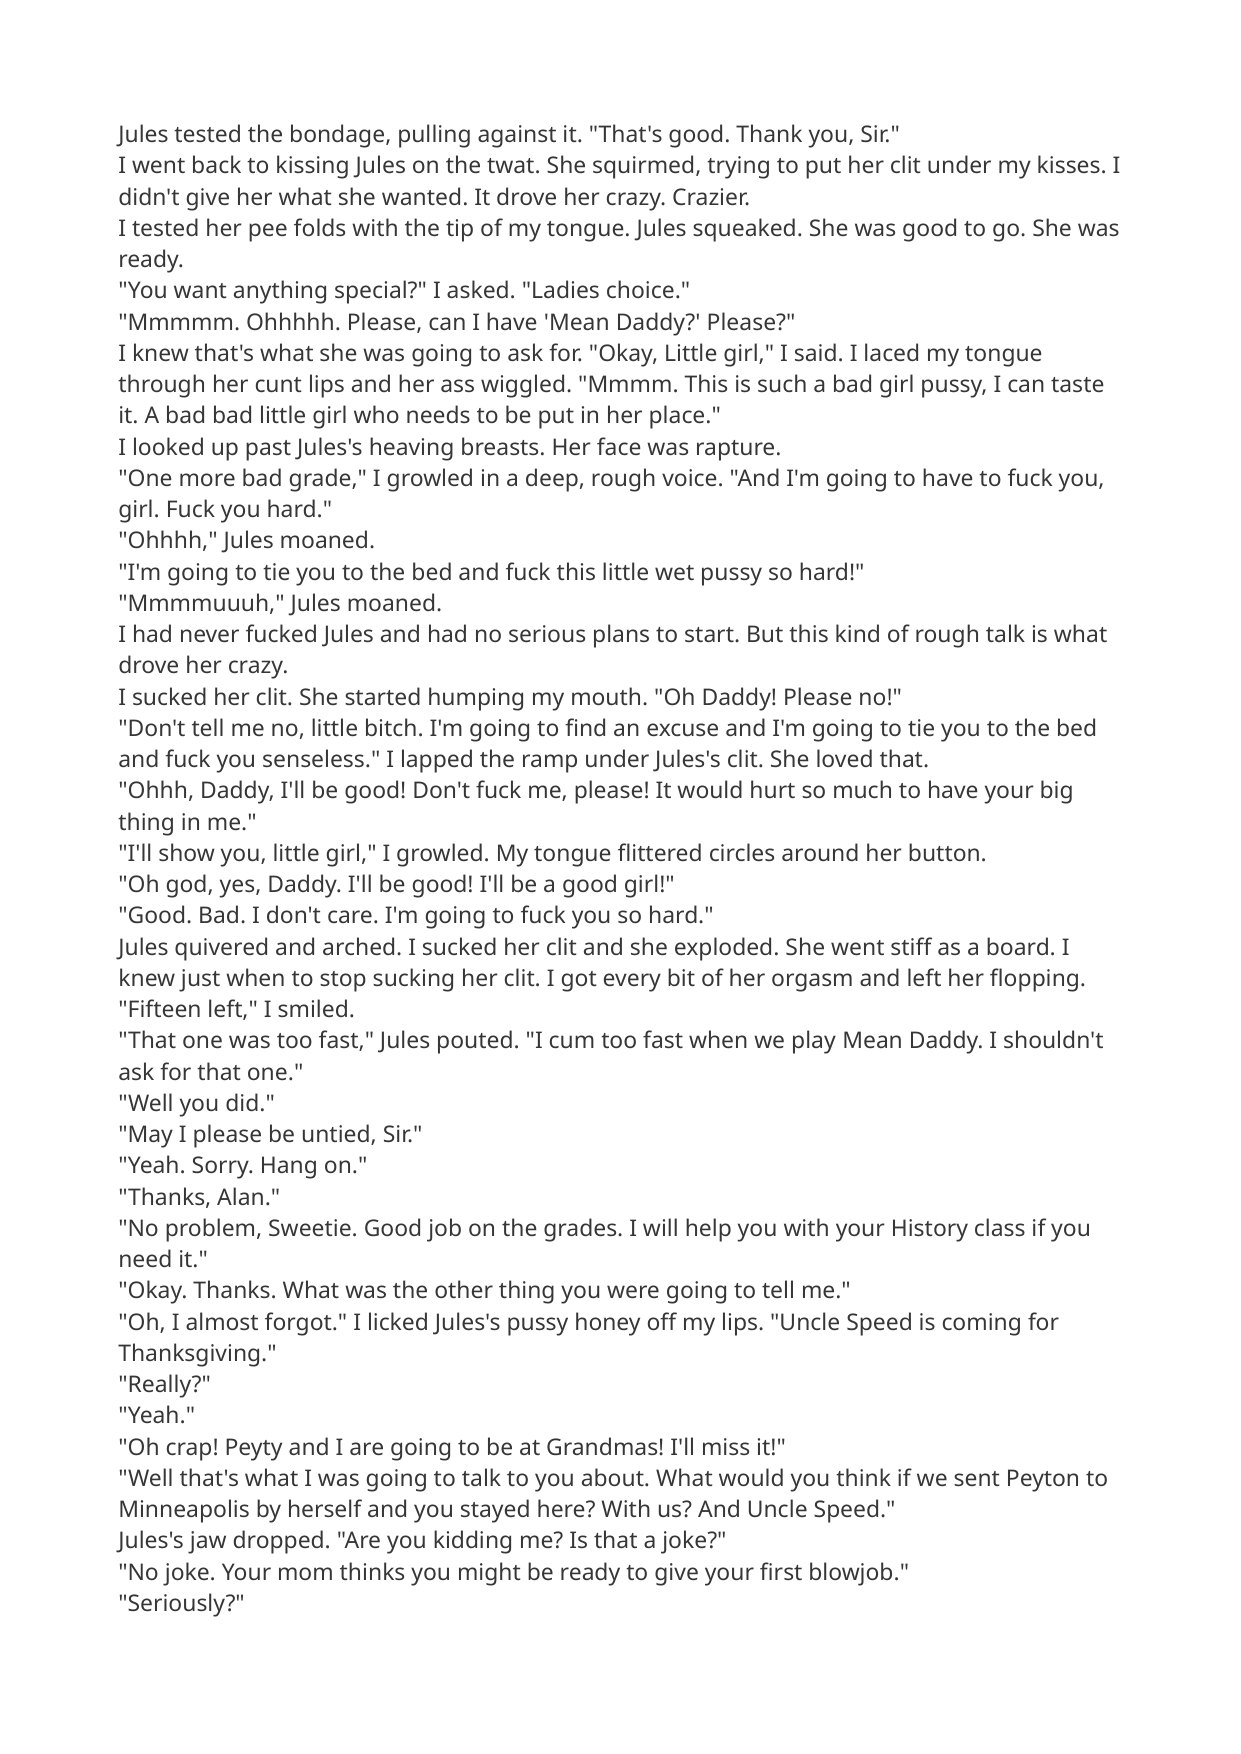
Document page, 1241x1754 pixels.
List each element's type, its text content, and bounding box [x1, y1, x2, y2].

text "Oh, I almost forgot." I licked Jules's pussy honey off my lips. "Uncle Speed is coming for Thanksgiving." [118, 1306, 1122, 1368]
text "One more bad grade," I growled in a deep, rough voice. "And I'm going to have to fuck you, girl. Fuck you hard." [118, 462, 1122, 524]
text I went back to kissing Jules on the twat. She squirmed, trying to put her clit under my kisses. I didn't give her what she wanted. It drove her crazy. Crazier. [118, 149, 1122, 212]
text I knew that's what she was going to ask for. "Okay, Little girl," I said. I laced my tongue through her cunt lips and her ass wiggled. "Mmmm. This is such a bad girl pussy, I can taste it. A bad bad little girl who needs to be put in her place." [118, 337, 1122, 431]
text "May I please be untied, Sir." [118, 1118, 1122, 1149]
text "No problem, Sweetie. Good job on the grades. I will help you with your History class if you need it." [118, 1212, 1122, 1274]
text Jules quivered and arched. I sucked her clit and she exploded. She went stiff as a board. I knew just when to stop sucking her clit. I got every bit of her orgasm and left her flopping. [118, 931, 1122, 993]
text "Fifteen left," I smiled. [118, 993, 1122, 1024]
text I tested her pee folds with the tip of my tongue. Jules squeaked. She was good to go. She was ready. [118, 212, 1122, 274]
text "Ohhhh," Jules moaned. [118, 524, 1122, 556]
text "Good. Bad. I don't care. I'm going to fuck you so hard." [118, 899, 1122, 931]
text "Mmmmm. Ohhhhh. Please, can I have 'Mean Daddy?' Please?" [118, 306, 1122, 337]
text "Oh crap! Peyty and I are going to be at Grandmas! I'll miss it!" [118, 1431, 1122, 1462]
text I sucked her clit. She started humping my mouth. "Oh Daddy! Please no!" [118, 681, 1122, 712]
text "No joke. Your mom thinks you might be ready to give your first blowjob." [118, 1556, 1122, 1587]
text "Okay. Thanks. What was the other thing you were going to tell me." [118, 1274, 1122, 1306]
text "Thanks, Alan." [118, 1181, 1122, 1212]
text "Oh god, yes, Daddy. I'll be good! I'll be a good girl!" [118, 868, 1122, 899]
text "Yeah. Sorry. Hang on." [118, 1149, 1122, 1181]
text "I'll show you, little girl," I growled. My tongue flittered circles around her button. [118, 837, 1122, 868]
text "Mmmmuuuh," Jules moaned. [118, 587, 1122, 618]
text "That one was too fast," Jules pouted. "I cum too fast when we play Mean Daddy. I shouldn't ask for that one." [118, 1024, 1122, 1087]
text Jules's jaw dropped. "Are you kidding me? Is that a joke?" [118, 1524, 1122, 1556]
text "Well that's what I was going to talk to you about. What would you think if we sent Peyton to Minneapolis by herself and you stayed here? With us? And Uncle Speed." [118, 1462, 1122, 1524]
text I looked up past Jules's heaving breasts. Her face was rapture. [118, 431, 1122, 462]
text "You want anything special?" I asked. "Ladies choice." [118, 274, 1122, 306]
text "Well you did." [118, 1087, 1122, 1118]
text Jules tested the bondage, pulling against it. "That's good. Thank you, Sir." [118, 118, 1122, 149]
text "Yeah." [118, 1399, 1122, 1431]
text "Ohhh, Daddy, I'll be good! Don't fuck me, please! It would hurt so much to have your big thing in me." [118, 774, 1122, 837]
text "Seriously?" [118, 1587, 1122, 1618]
text "I'm going to tie you to the bed and fuck this little wet pussy so hard!" [118, 556, 1122, 587]
text "Really?" [118, 1368, 1122, 1399]
text I had never fucked Jules and had no serious plans to start. But this kind of rough talk is what drove her crazy. [118, 618, 1122, 681]
text "Don't tell me no, little bitch. I'm going to find an excuse and I'm going to tie you to the bed and fuck you senseless." I lapped the ramp under Jules's clit. She loved that. [118, 712, 1122, 774]
